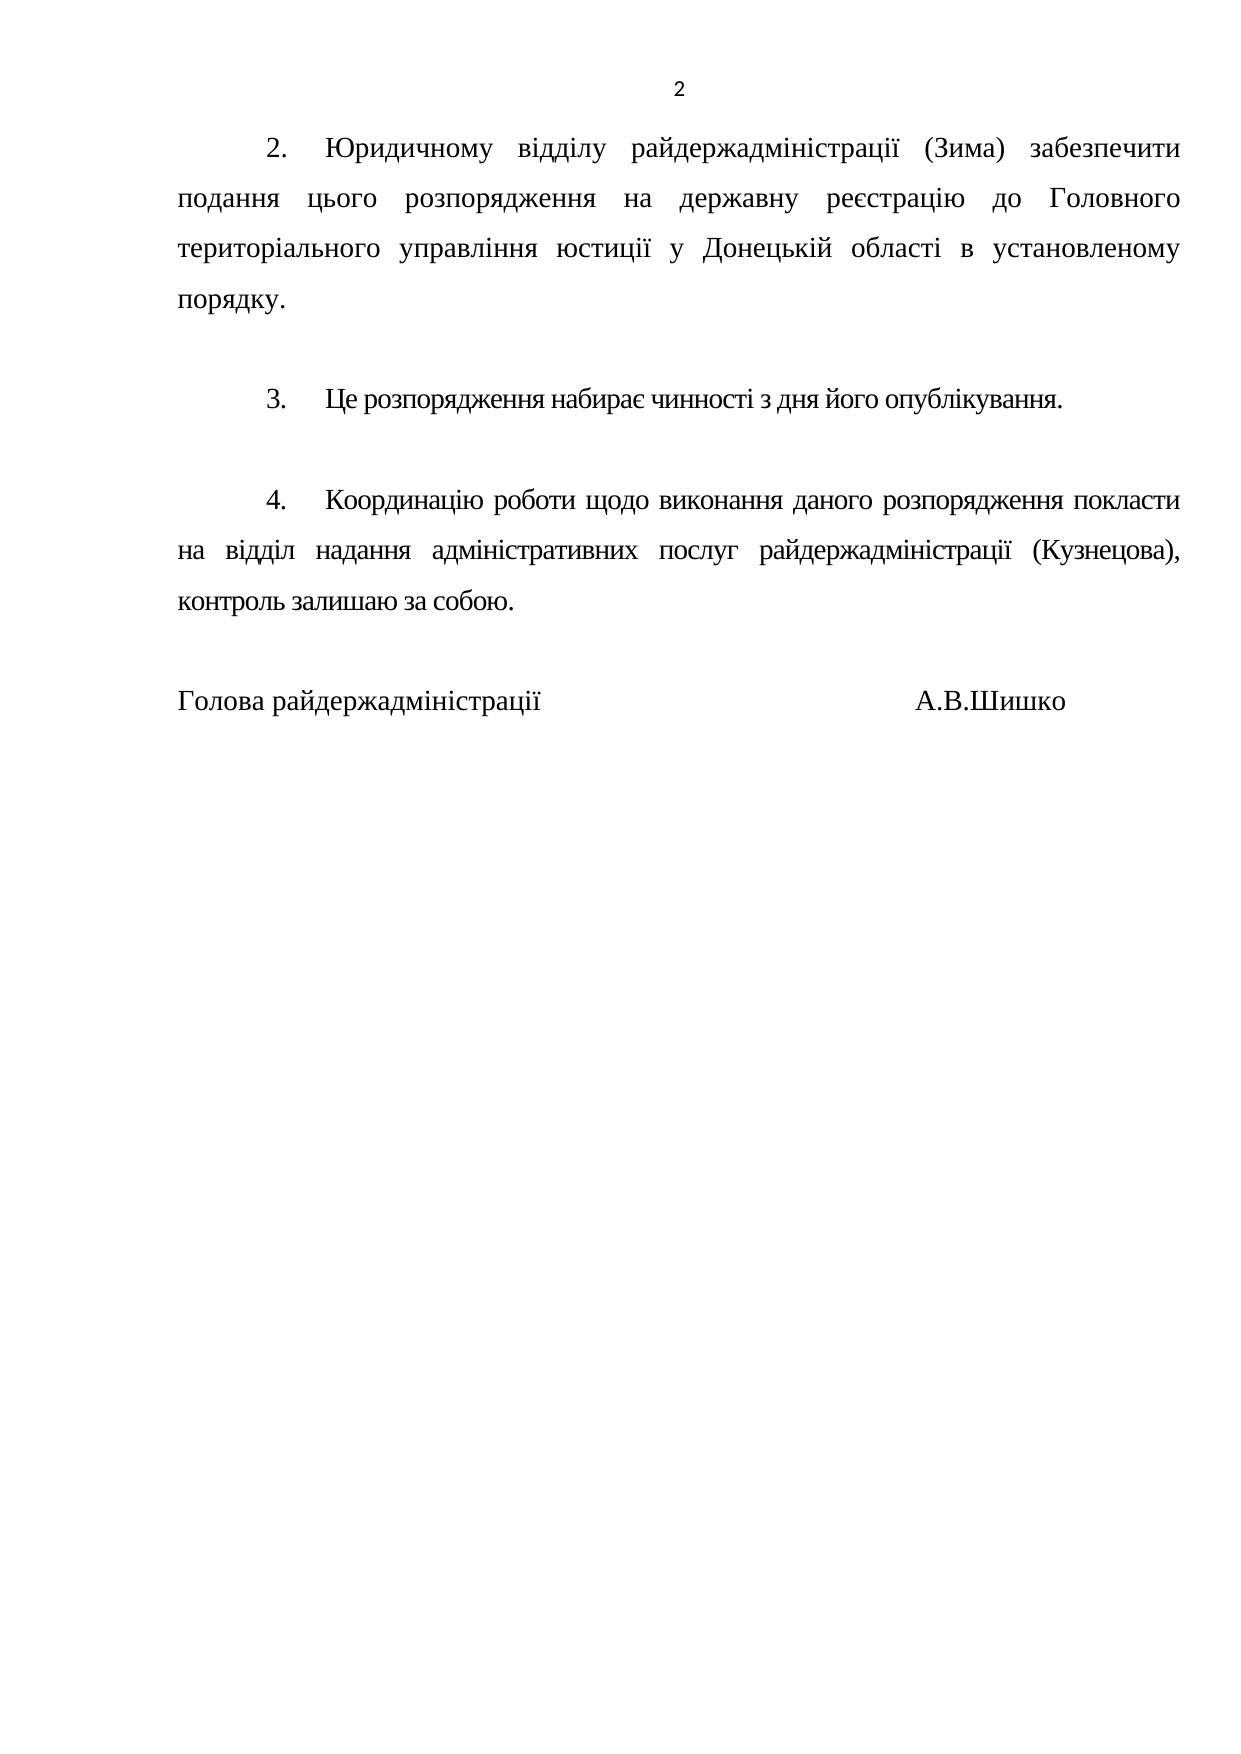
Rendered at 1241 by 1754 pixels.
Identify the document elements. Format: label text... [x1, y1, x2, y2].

list Це розпорядження набирає чинності з дня його опублікування. [177, 381, 1181, 415]
text Голова райдержадміністрації А.В.Шишко [177, 683, 1181, 717]
list Юридичному відділу райдержадміністрації (Зима) забезпечити подання цього розпорядження на державну реєстрацію до Головного територіального управління юстиції у Донецькій області в установленому порядку. [177, 130, 1181, 314]
list Координацію роботи щодо виконання даного розпорядження покласти на відділ надання адміністративних послуг райдержадміністрації (Кузнецова), контроль залишаю за собою. [177, 482, 1181, 616]
